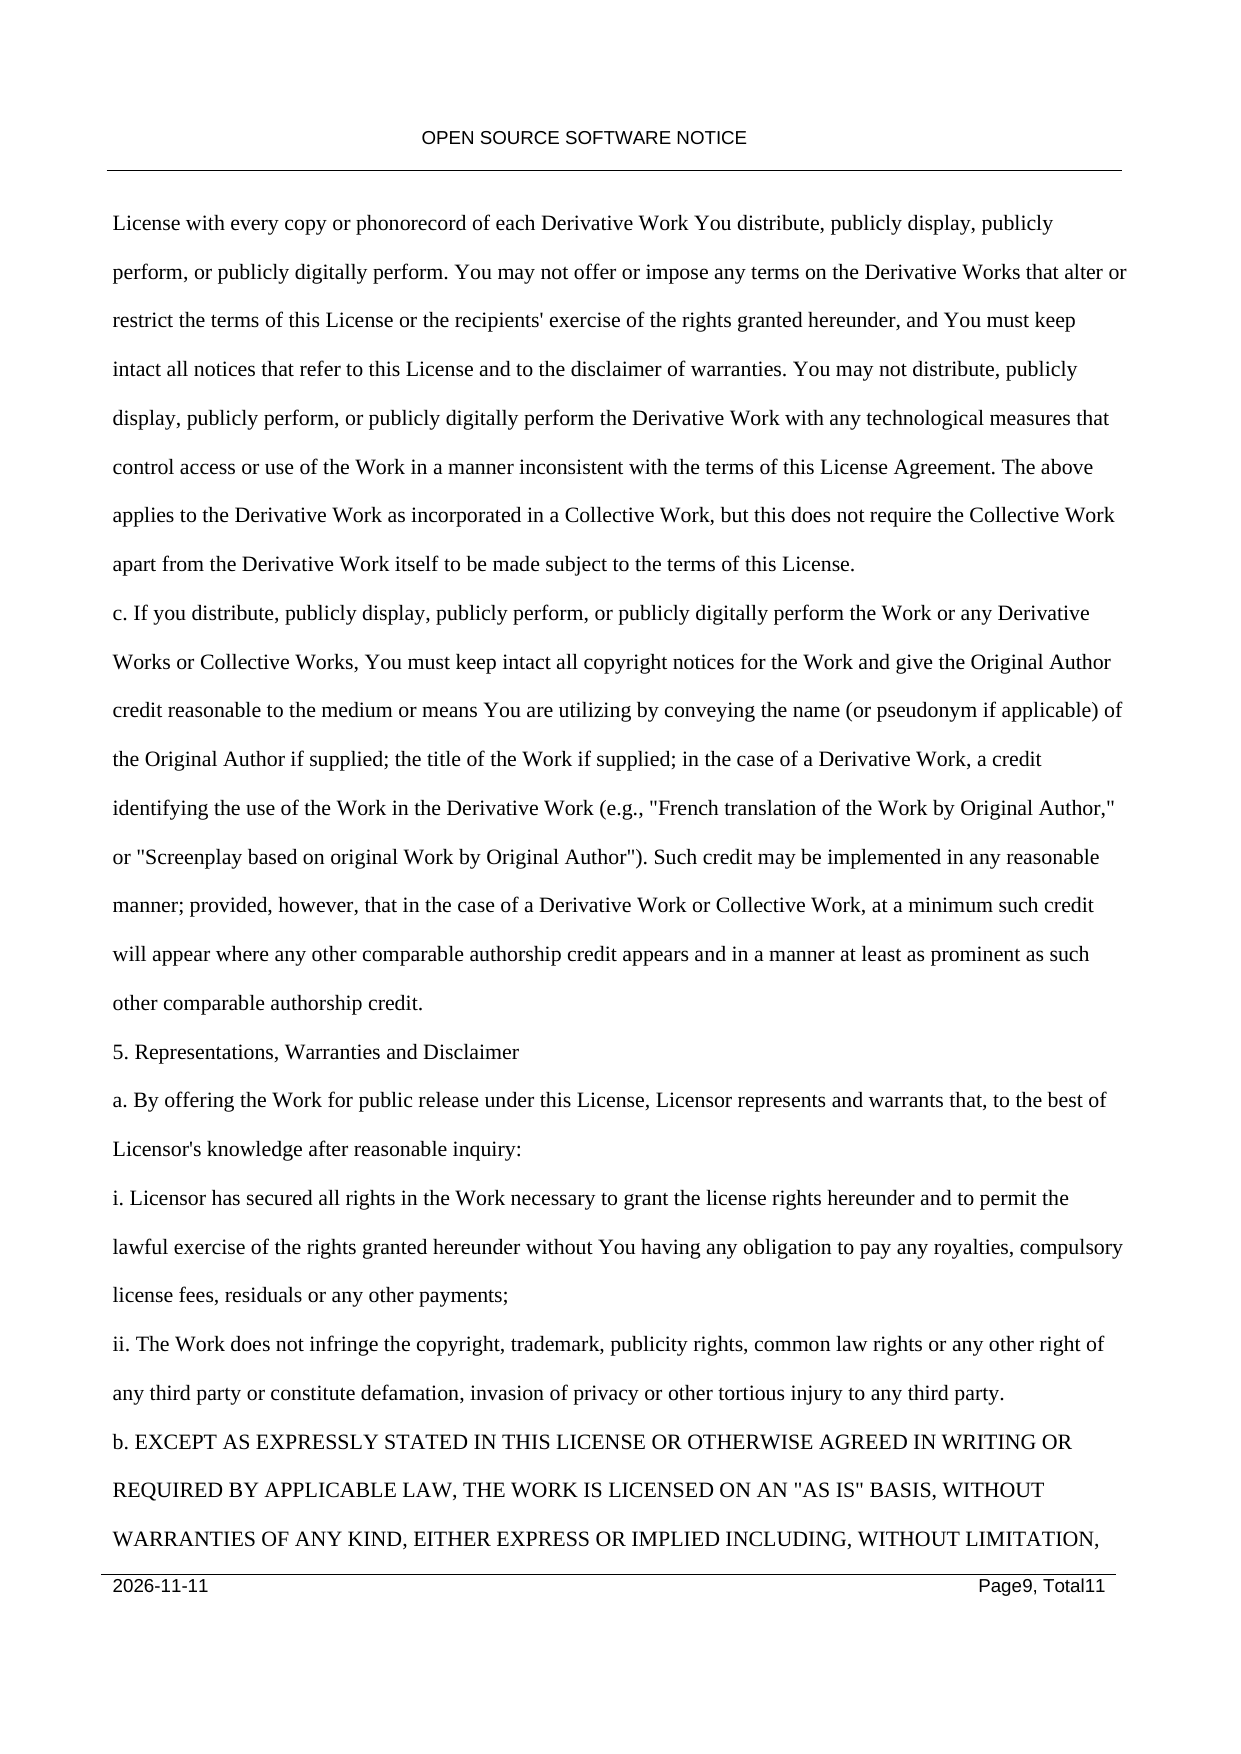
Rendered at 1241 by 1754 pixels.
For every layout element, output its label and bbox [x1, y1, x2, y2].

text [112, 206, 1128, 1555]
